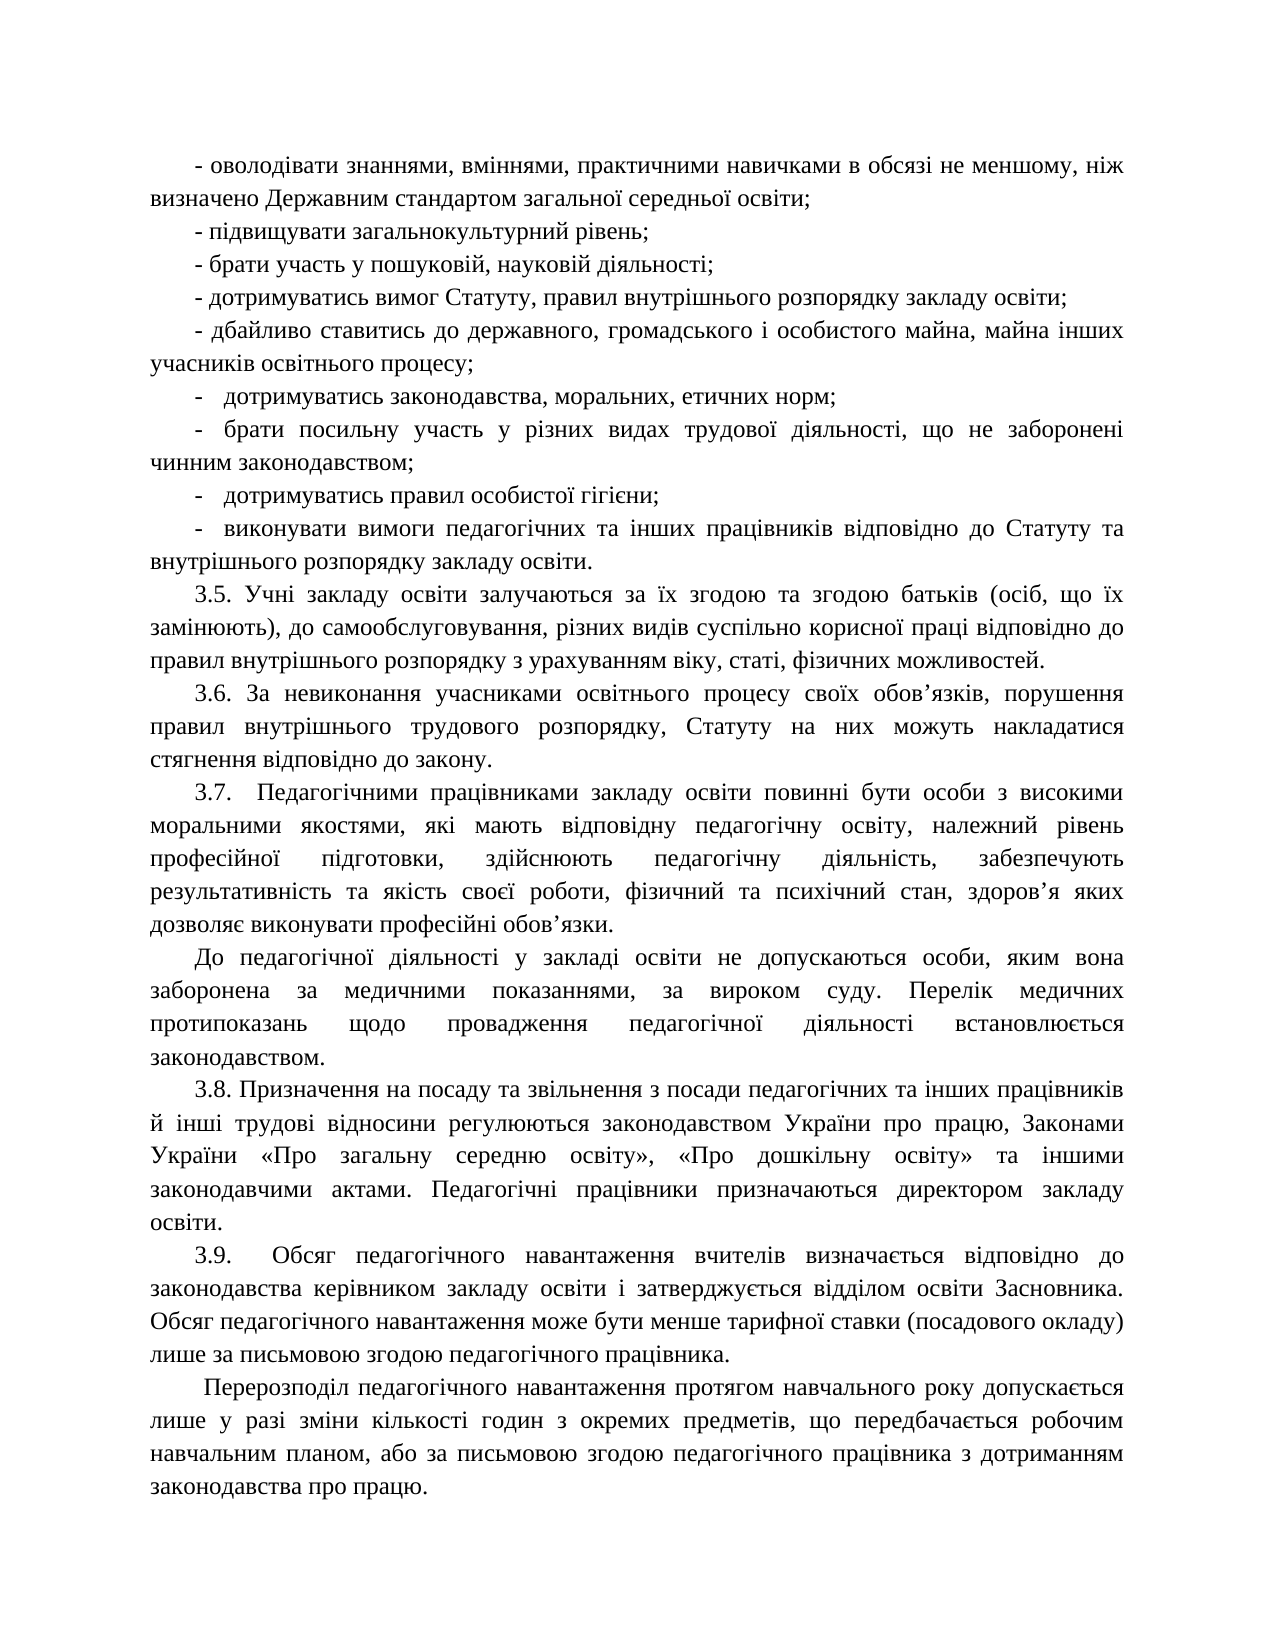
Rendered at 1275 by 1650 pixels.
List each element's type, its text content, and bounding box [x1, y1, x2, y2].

text 3.7. Педагогічними працівниками закладу освіти повинні бути особи з високими моральними якостями, які мають відповідну педагогічну освіту, належний рівень професійної підготовки, здійснюють педагогічну діяльність, забезпечують результативність та якість своєї роботи, фізичний та психічний стан, здоров’я яких дозволяє виконувати професійні обов’язки. [150, 777, 1125, 938]
text - оволодівати знаннями, вміннями, практичними навичками в обсязі не меншому, ніж визначено Державним стандартом загальної середньої освіти; [150, 150, 1125, 212]
text - дбайливо ставитись до державного, громадського і особистого майна, майна інших учасників освітнього процесу; [150, 315, 1125, 377]
text Перерозподіл педагогічного навантаження протягом навчального року допускається лише у разі зміни кількості годин з окремих предметів, що передбачається робочим навчальним планом, або за письмовою згодою педагогічного працівника з дотриманням законодавства про працю. [150, 1372, 1125, 1499]
list брати посильну участь у різних видах трудової діяльності, що не заборонені чинним законодавством; [150, 414, 1125, 476]
text 3.6. За невиконання учасниками освітнього процесу своїх обов’язків, порушення правил внутрішнього трудового розпорядку, Статуту на них можуть накладатися стягнення відповідно до закону. [150, 678, 1125, 773]
text 3.5. Учні закладу освіти залучаються за їх згодою та згодою батьків (осіб, що їх замінюють), до самообслуговування, різних видів суспільно корисної праці відповідно до правил внутрішнього розпорядку з урахуванням віку, статі, фізичних можливостей. [150, 579, 1125, 674]
list виконувати вимоги педагогічних та інших працівників відповідно до Статуту та внутрішнього розпорядку закладу освіти. [150, 513, 1125, 575]
list дотримуватись правил особистої гігієни; [194, 480, 1125, 509]
text - дотримуватись вимог Статуту, правил внутрішнього розпорядку закладу освіти; [150, 282, 1125, 311]
list дотримуватись законодавства, моральних, етичних норм; [150, 381, 1125, 410]
text 3.8. Призначення на посаду та звільнення з посади педагогічних та інших працівників й інші трудові відносини регулюються законодавством України про працю, Законами України «Про загальну середню освіту», «Про дошкільну освіту» та іншими законодавчими актами. Педагогічні працівники призначаються директором закладу освіти. [150, 1074, 1125, 1235]
text 3.9. Обсяг педагогічного навантаження вчителів визначається відповідно до законодавства керівником закладу освіти і затверджується відділом освіти Засновника. Обсяг педагогічного навантаження може бути менше тарифної ставки (посадового окладу) лише за письмовою згодою педагогічного працівника. [150, 1240, 1125, 1367]
text До педагогічної діяльності у закладі освіти не допускаються особи, яким вона заборонена за медичними показаннями, за вироком суду. Перелік медичних протипоказань щодо провадження педагогічної діяльності встановлюється законодавством. [150, 942, 1125, 1070]
text - брати участь у пошуковій, науковій діяльності; [150, 249, 1125, 278]
text - підвищувати загальнокультурний рівень; [150, 216, 1125, 245]
